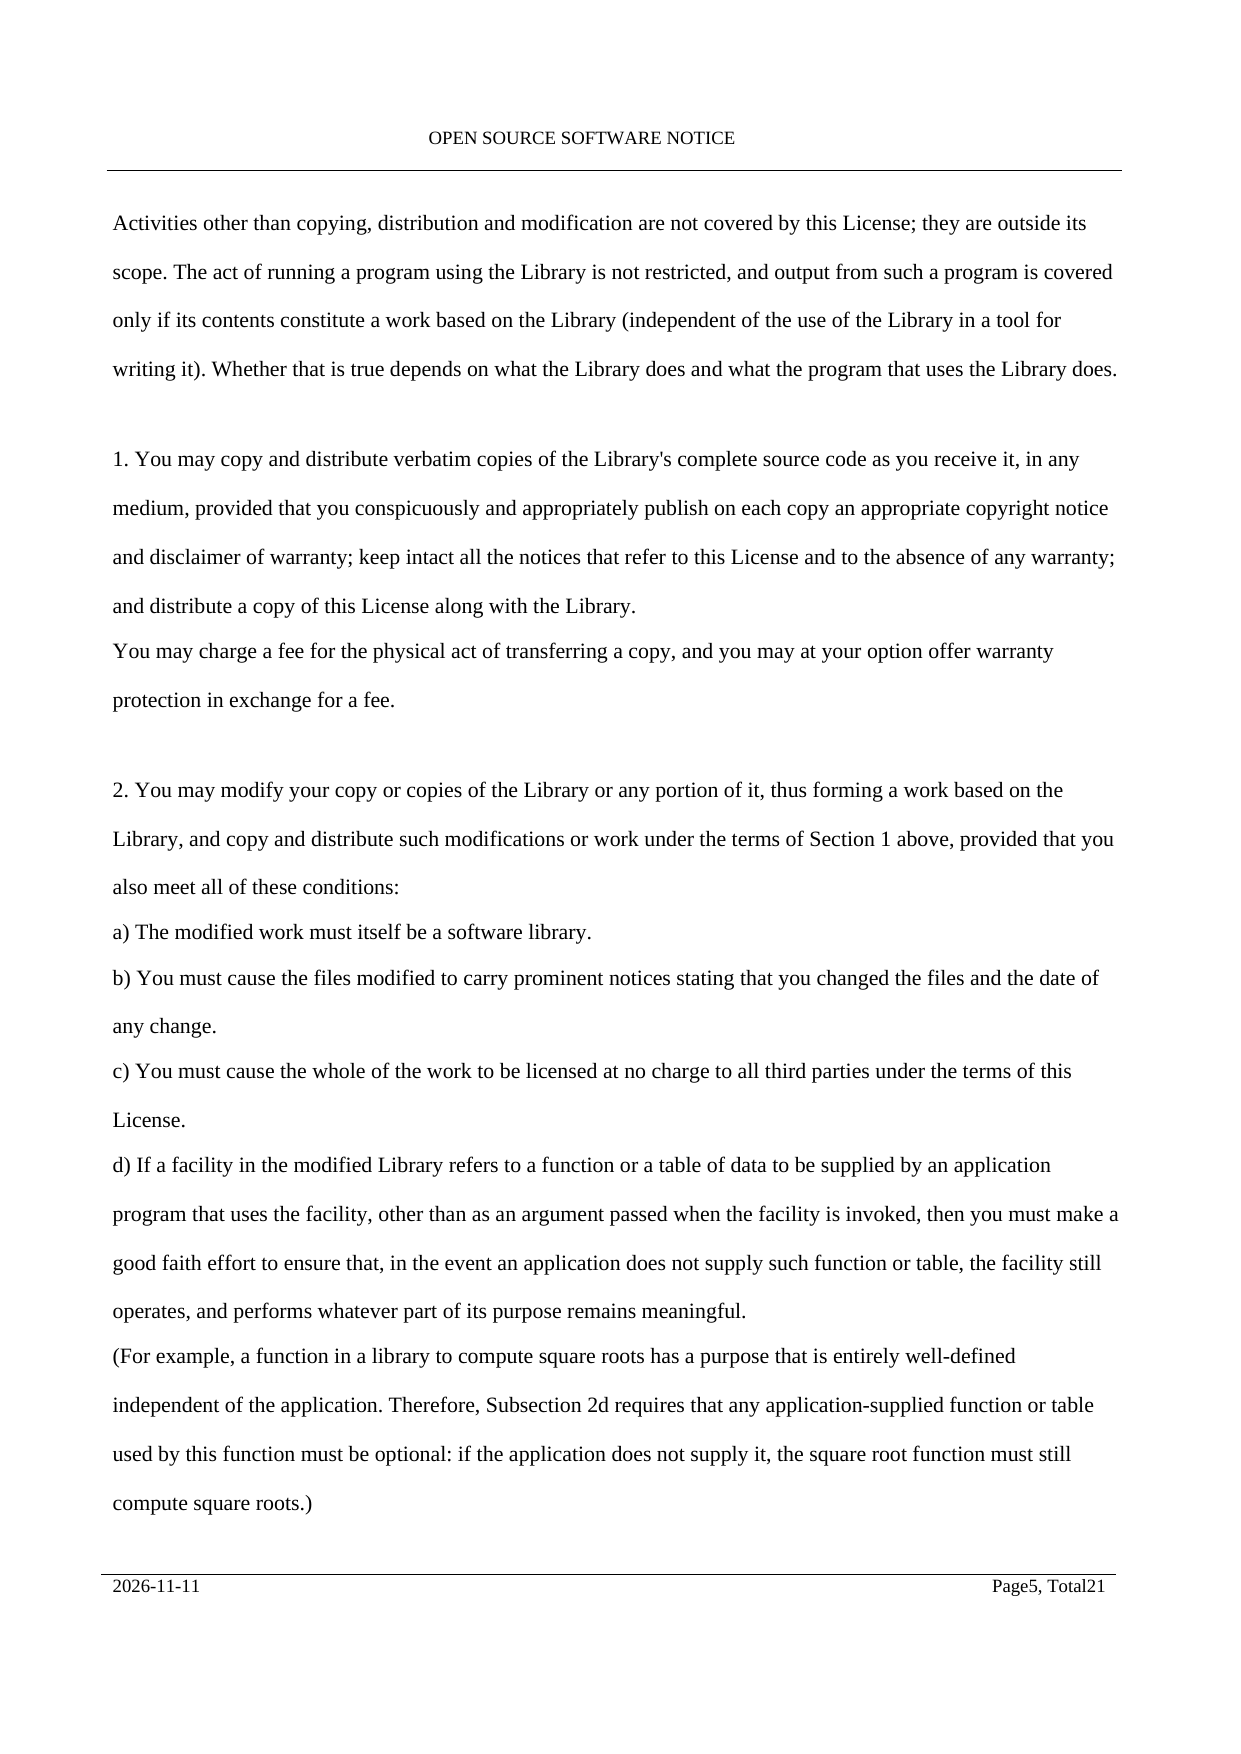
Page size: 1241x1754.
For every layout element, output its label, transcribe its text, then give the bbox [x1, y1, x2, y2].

text 2. You may modify your copy or copies of the Library or any portion of it, thus forming a work based on the Library, and copy and distribute such modifications or work under the terms of Section 1 above, provided that you also meet all of these conditions: [112, 773, 1128, 903]
text a) The modified work must itself be a software library. [112, 916, 1128, 948]
text c) You must cause the whole of the work to be licensed at no charge to all third parties under the terms of this License. [112, 1055, 1128, 1136]
text (For example, a function in a library to compute square roots has a purpose that is entirely well-defined independent of the application. Therefore, Subsection 2d requires that any application-supplied function or table used by this function must be optional: if the application does not supply it, the square root function must still compute square roots.) [112, 1340, 1128, 1519]
text You may charge a fee for the physical act of transferring a copy, and you may at your option offer warranty protection in exchange for a fee. [112, 634, 1128, 715]
text 1. You may copy and distribute verbatim copies of the Library's complete source code as you receive it, in any medium, provided that you conspicuously and appropriately publish on each copy an appropriate copyright notice and disclaimer of warranty; keep intact all the notices that refer to this License and to the absence of any warranty; and distribute a copy of this License along with the Library. [112, 443, 1128, 622]
text Activities other than copying, distribution and modification are not covered by this License; they are outside its scope. The act of running a program using the Library is not restricted, and output from such a program is covered only if its contents constitute a work based on the Library (independent of the use of the Library in a tool for writing it). Whether that is true depends on what the Library does and what the program that uses the Library does. [112, 206, 1128, 385]
text b) You must cause the files modified to carry prominent notices stating that you changed the files and the date of any change. [112, 961, 1128, 1042]
text d) If a facility in the modified Library refers to a function or a table of data to be supplied by an application program that uses the facility, other than as an argument passed when the facility is invoked, then you must make a good faith effort to ensure that, in the event an application does not supply such function or table, the facility still operates, and performs whatever part of its purpose remains meaningful. [112, 1148, 1128, 1327]
